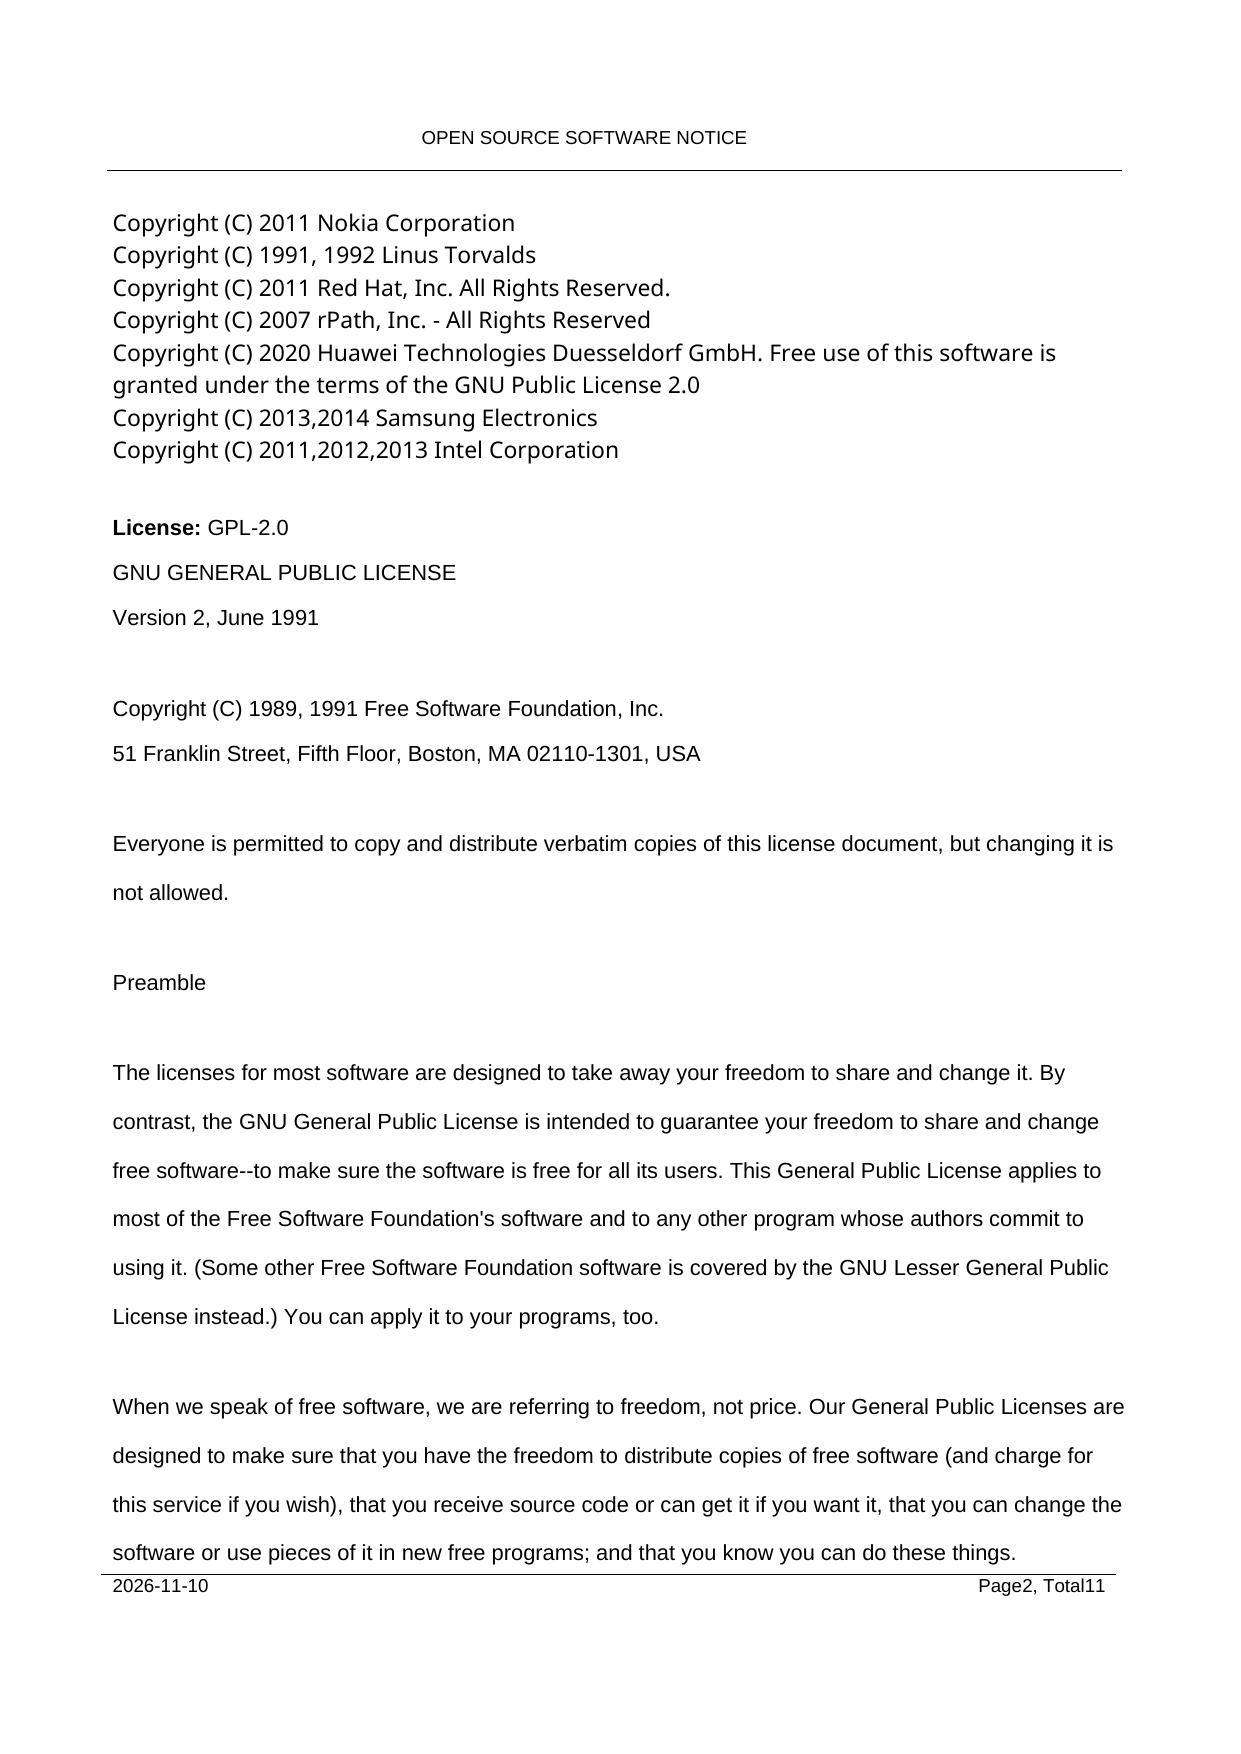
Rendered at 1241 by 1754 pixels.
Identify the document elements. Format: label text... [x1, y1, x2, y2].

text Copyright (C) 2020 Huawei Technologies Duesseldorf GmbH. Free use of this software is granted under the terms of the GNU Public License 2.0 [112, 336, 1128, 401]
text The licenses for most software are designed to take away your freedom to share and change it. By contrast, the GNU General Public License is intended to guarantee your freedom to share and change free software--to make sure the software is free for all its users. This General Public License applies to most of the Free Software Foundation's software and to any other program whose authors commit to using it. (Some other Free Software Foundation software is covered by the GNU Lesser General Public License instead.) You can apply it to your programs, too. [112, 1056, 1128, 1333]
text License: GPL-2.0 [112, 511, 1128, 544]
text Copyright (C) 2013,2014 Samsung Electronics [112, 401, 1128, 434]
text Copyright (C) 1989, 1991 Free Software Foundation, Inc. [112, 692, 1128, 724]
text GNU GENERAL PUBLIC LICENSE [112, 557, 1128, 589]
text Preamble [112, 966, 1128, 999]
text 51 Franklin Street, Fifth Floor, Boston, MA 02110-1301, USA [112, 737, 1128, 769]
text Copyright (C) 2011 Nokia Corporation [112, 206, 1128, 239]
text Copyright (C) 2007 rPath, Inc. - All Rights Reserved [112, 304, 1128, 336]
text Everyone is permitted to copy and distribute verbatim copies of this license document, but changing it is not allowed. [112, 827, 1128, 908]
text Copyright (C) 2011 Red Hat, Inc. All Rights Reserved. [112, 271, 1128, 304]
text Version 2, June 1991 [112, 602, 1128, 634]
text When we speak of free software, we are referring to freedom, not price. Our General Public Licenses are designed to make sure that you have the freedom to distribute copies of free software (and charge for this service if you wish), that you receive source code or can get it if you want it, that you can change the software or use pieces of it in new free programs; and that you know you can do these things. [112, 1390, 1128, 1569]
text Copyright (C) 1991, 1992 Linus Torvalds [112, 239, 1128, 271]
text Copyright (C) 2011,2012,2013 Intel Corporation [112, 434, 1128, 466]
